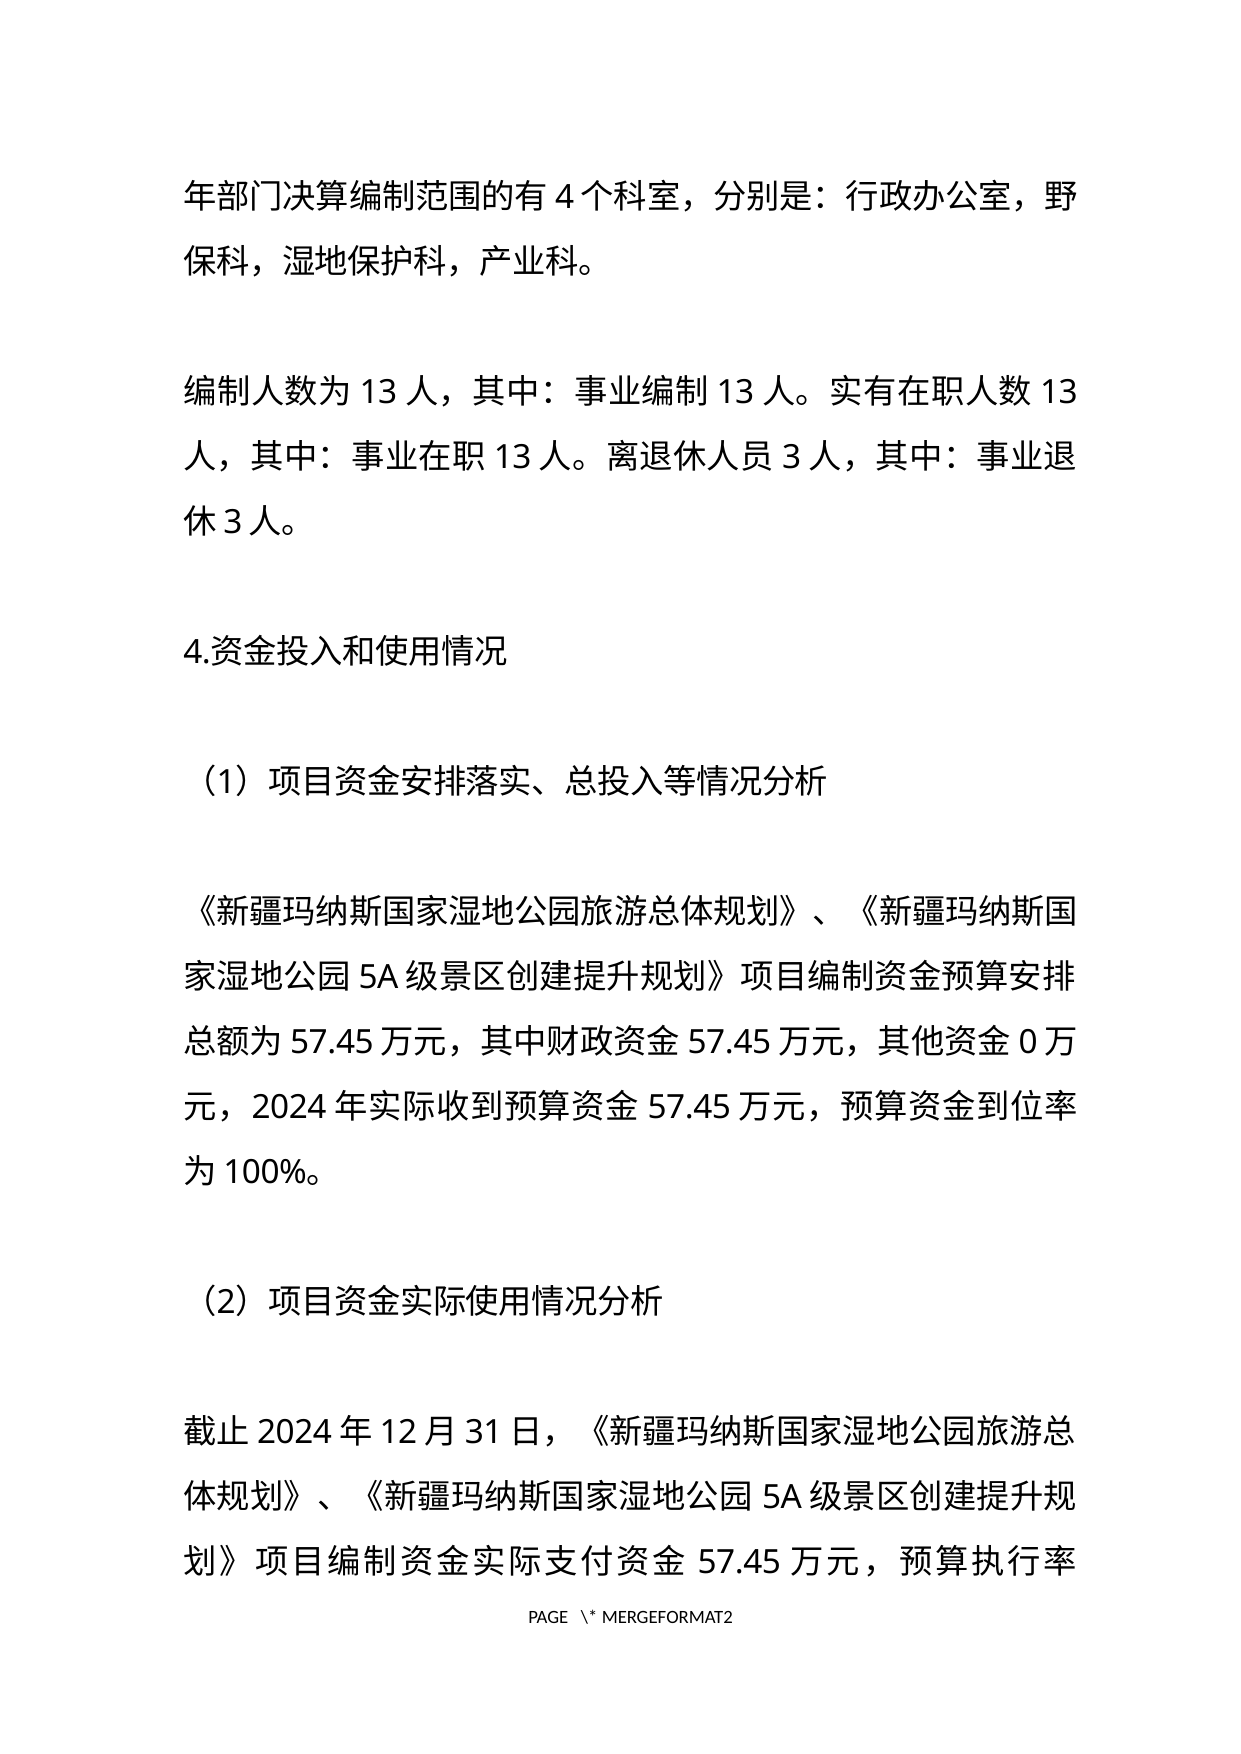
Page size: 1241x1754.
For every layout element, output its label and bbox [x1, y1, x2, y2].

text [183, 162, 1078, 1592]
